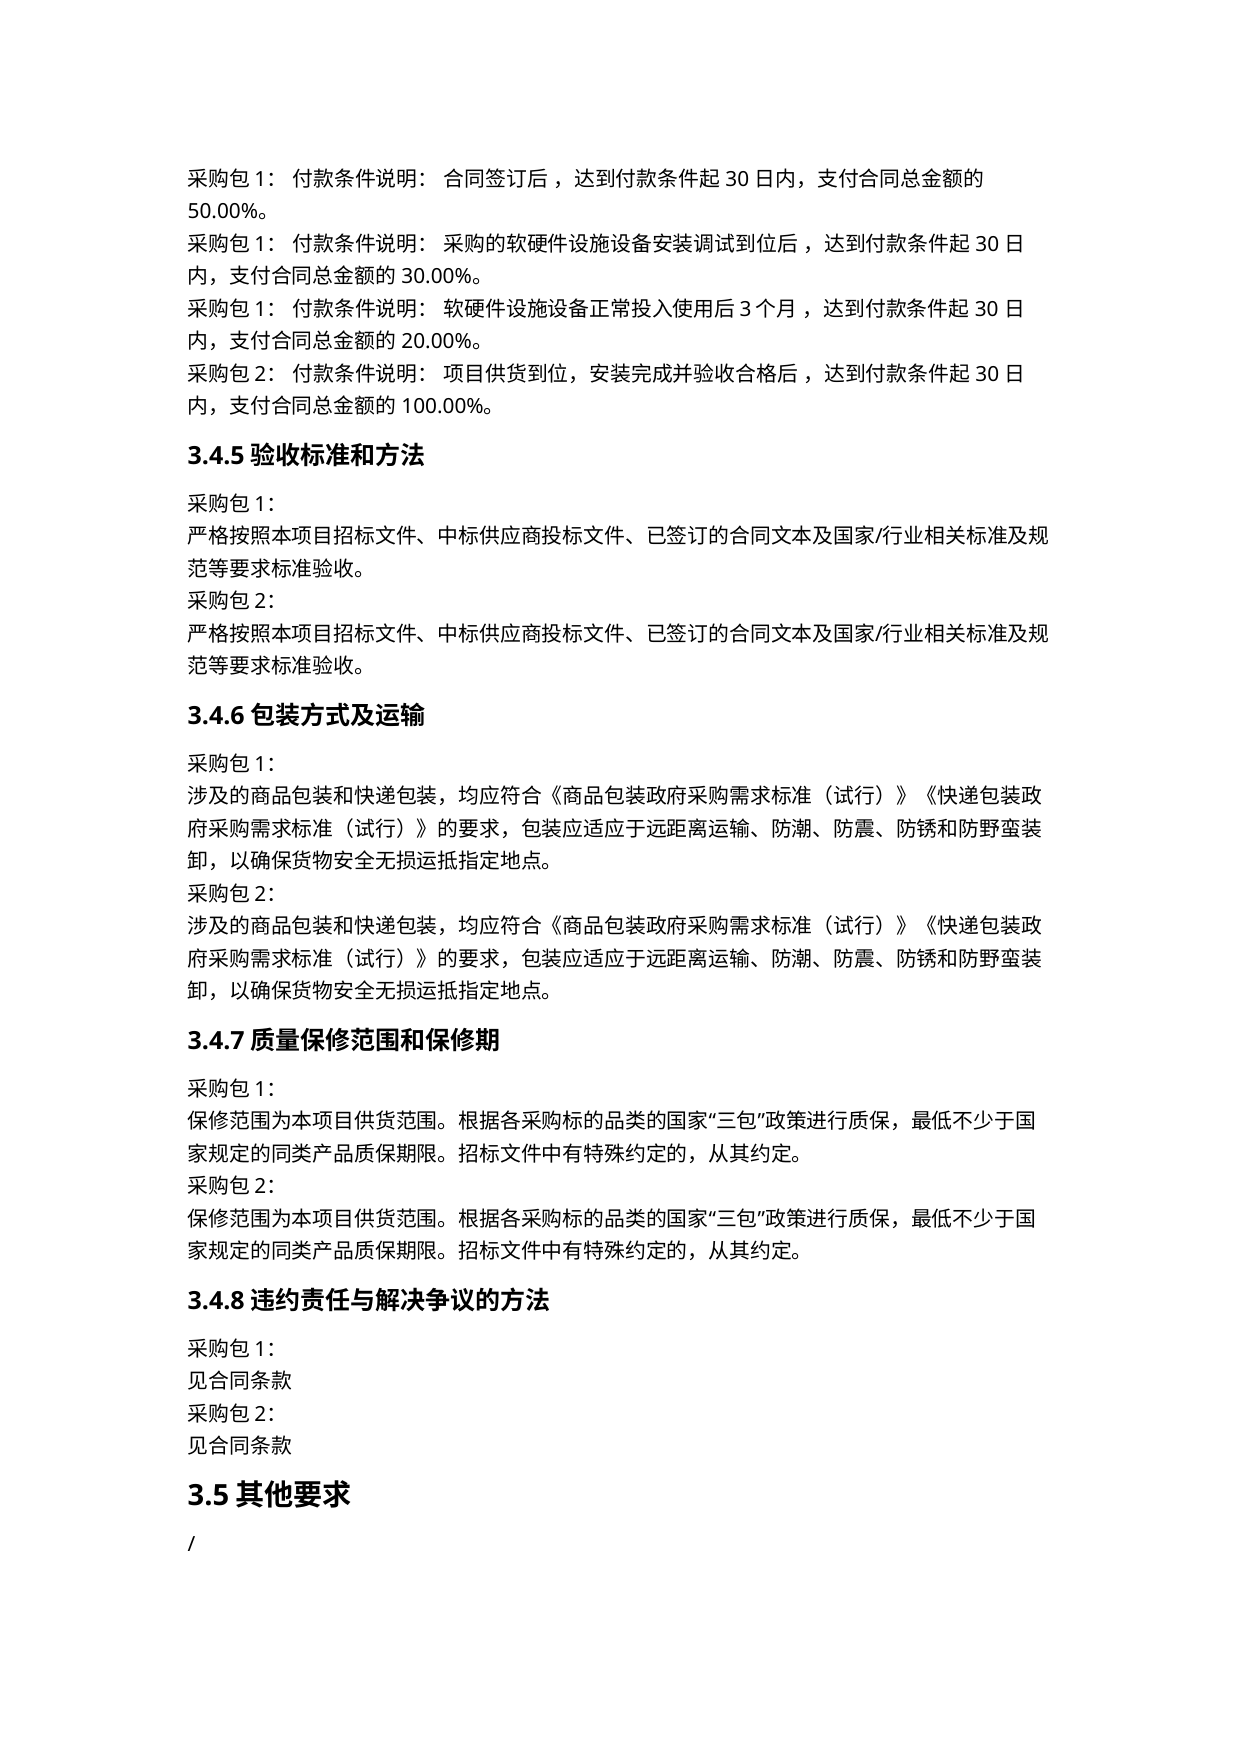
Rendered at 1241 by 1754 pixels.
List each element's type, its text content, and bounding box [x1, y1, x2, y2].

text 采购包1： [187, 1332, 1053, 1364]
text 采购包1： [187, 1072, 1053, 1104]
text 采购包2： [187, 1169, 1053, 1202]
text 采购包2： [187, 1397, 1053, 1429]
text 见合同条款 [187, 1429, 1053, 1462]
text 3.4.5验收标准和方法 [187, 422, 1053, 487]
text / [187, 1527, 1053, 1559]
text 严格按照本项目招标文件、中标供应商投标文件、已签订的合同文本及国家/行业相关标准及规范等要求标准验收。 [187, 519, 1053, 584]
text 严格按照本项目招标文件、中标供应商投标文件、已签订的合同文本及国家/行业相关标准及规范等要求标准验收。 [187, 617, 1053, 682]
text 采购包1： [187, 747, 1053, 779]
text 采购包1： 付款条件说明： 软硬件设施设备正常投入使用后3个月 ，达到付款条件起 30 日内，支付合同总金额的 20.00%。 [187, 292, 1053, 357]
text 涉及的商品包装和快递包装，均应符合《商品包装政府采购需求标准（试行）》《快递包装政府采购需求标准（试行）》的要求，包装应适应于远距离运输、防潮、防震、防锈和防野蛮装卸，以确保货物安全无损运抵指定地点。 [187, 779, 1053, 877]
text 保修范围为本项目供货范围。根据各采购标的品类的国家“三包”政策进行质保，最低不少于国家规定的同类产品质保期限。招标文件中有特殊约定的，从其约定。 [187, 1104, 1053, 1169]
text 采购包1： 付款条件说明： 采购的软硬件设施设备安装调试到位后 ，达到付款条件起 30 日内，支付合同总金额的 30.00%。 [187, 227, 1053, 292]
text 涉及的商品包装和快递包装，均应符合《商品包装政府采购需求标准（试行）》《快递包装政府采购需求标准（试行）》的要求，包装应适应于远距离运输、防潮、防震、防锈和防野蛮装卸，以确保货物安全无损运抵指定地点。 [187, 909, 1053, 1007]
text 3.5其他要求 [187, 1462, 1053, 1527]
text 3.4.8违约责任与解决争议的方法 [187, 1267, 1053, 1332]
text 采购包1： [187, 487, 1053, 519]
text 3.4.7质量保修范围和保修期 [187, 1007, 1053, 1072]
text 保修范围为本项目供货范围。根据各采购标的品类的国家“三包”政策进行质保，最低不少于国家规定的同类产品质保期限。招标文件中有特殊约定的，从其约定。 [187, 1202, 1053, 1267]
text 采购包2： 付款条件说明： 项目供货到位，安装完成并验收合格后 ，达到付款条件起 30 日内，支付合同总金额的 100.00%。 [187, 357, 1053, 422]
text 采购包2： [187, 584, 1053, 617]
text 采购包1： 付款条件说明： 合同签订后 ，达到付款条件起 30 日内，支付合同总金额的 50.00%。 [187, 162, 1053, 227]
text 采购包2： [187, 877, 1053, 909]
text 3.4.6包装方式及运输 [187, 682, 1053, 747]
text 见合同条款 [187, 1364, 1053, 1397]
